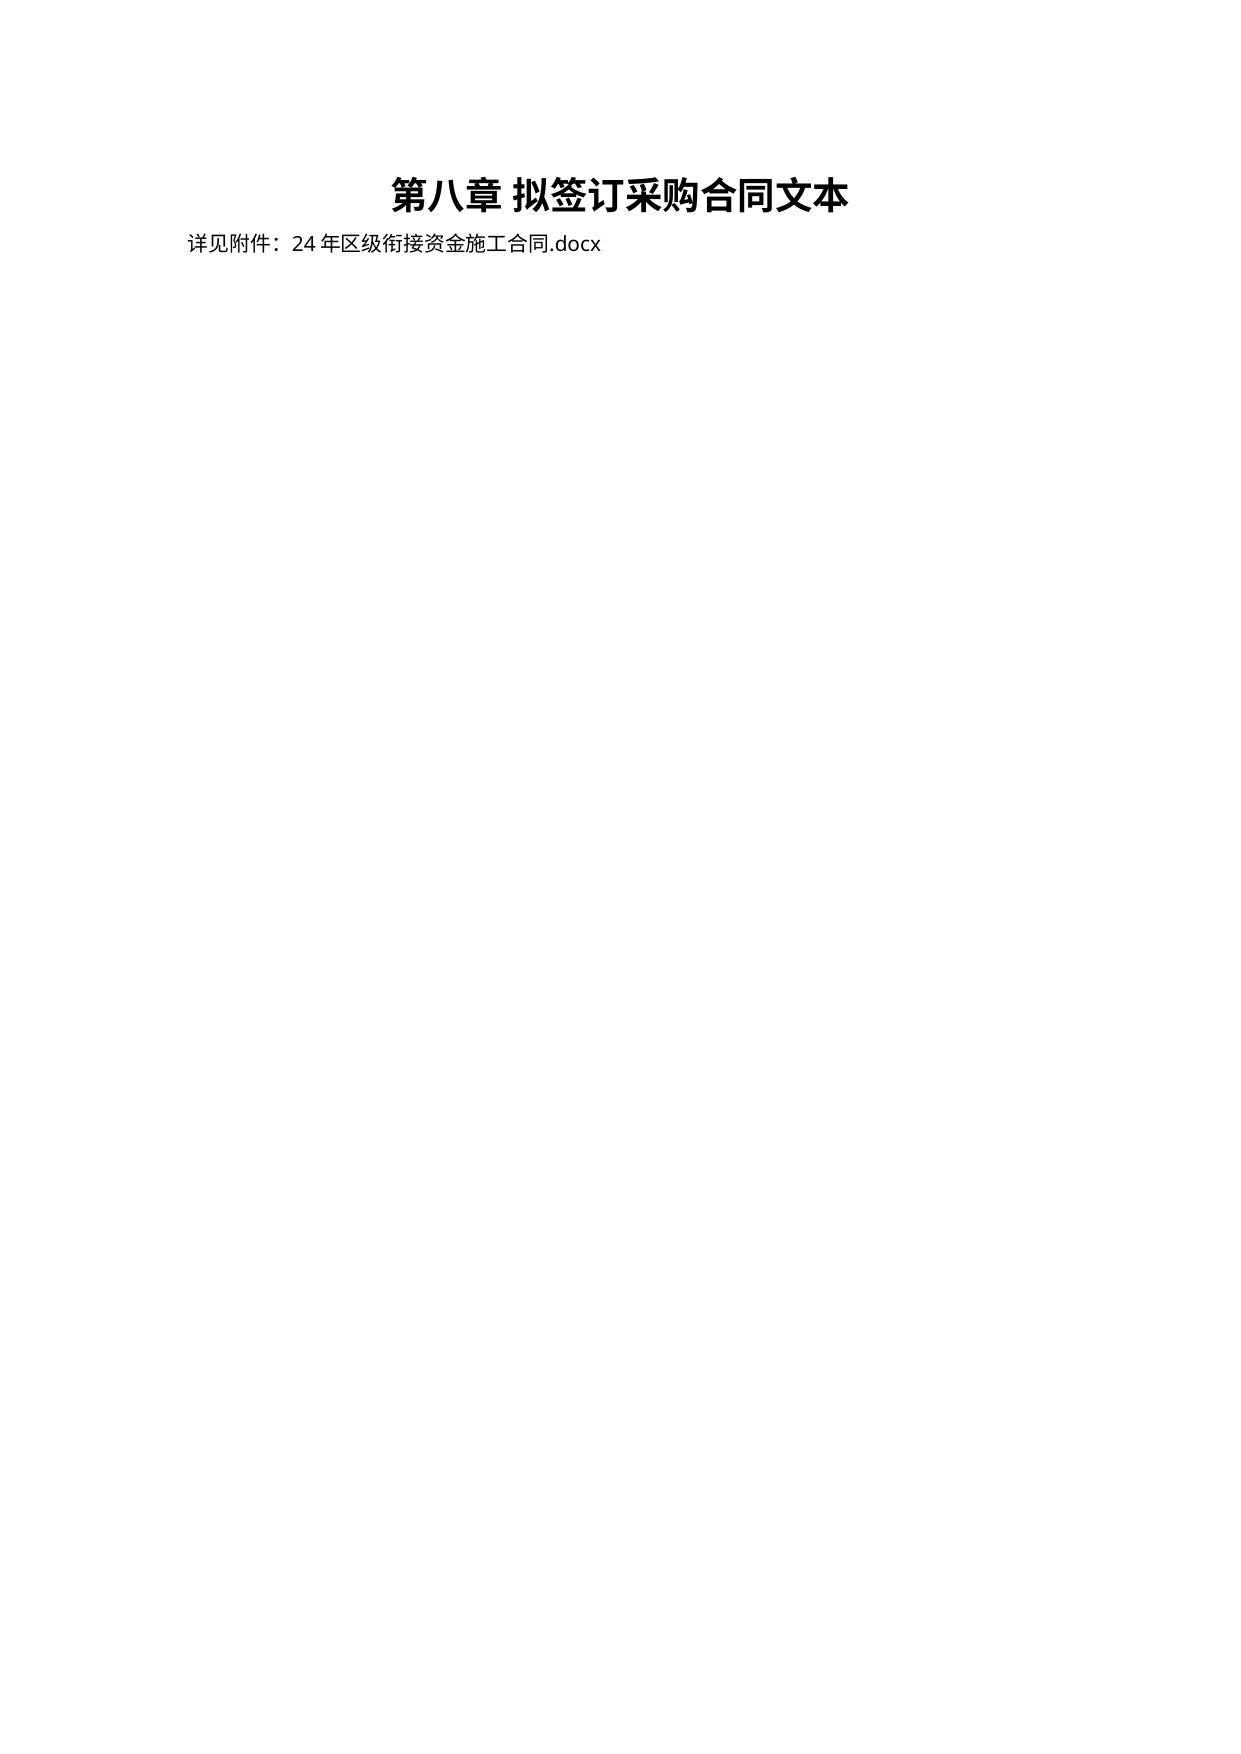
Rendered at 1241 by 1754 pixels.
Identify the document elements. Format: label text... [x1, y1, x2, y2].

text 详见附件：24年区级衔接资金施工合同.docx [187, 227, 1053, 259]
text 第八章 拟签订采购合同文本 [187, 162, 1053, 227]
